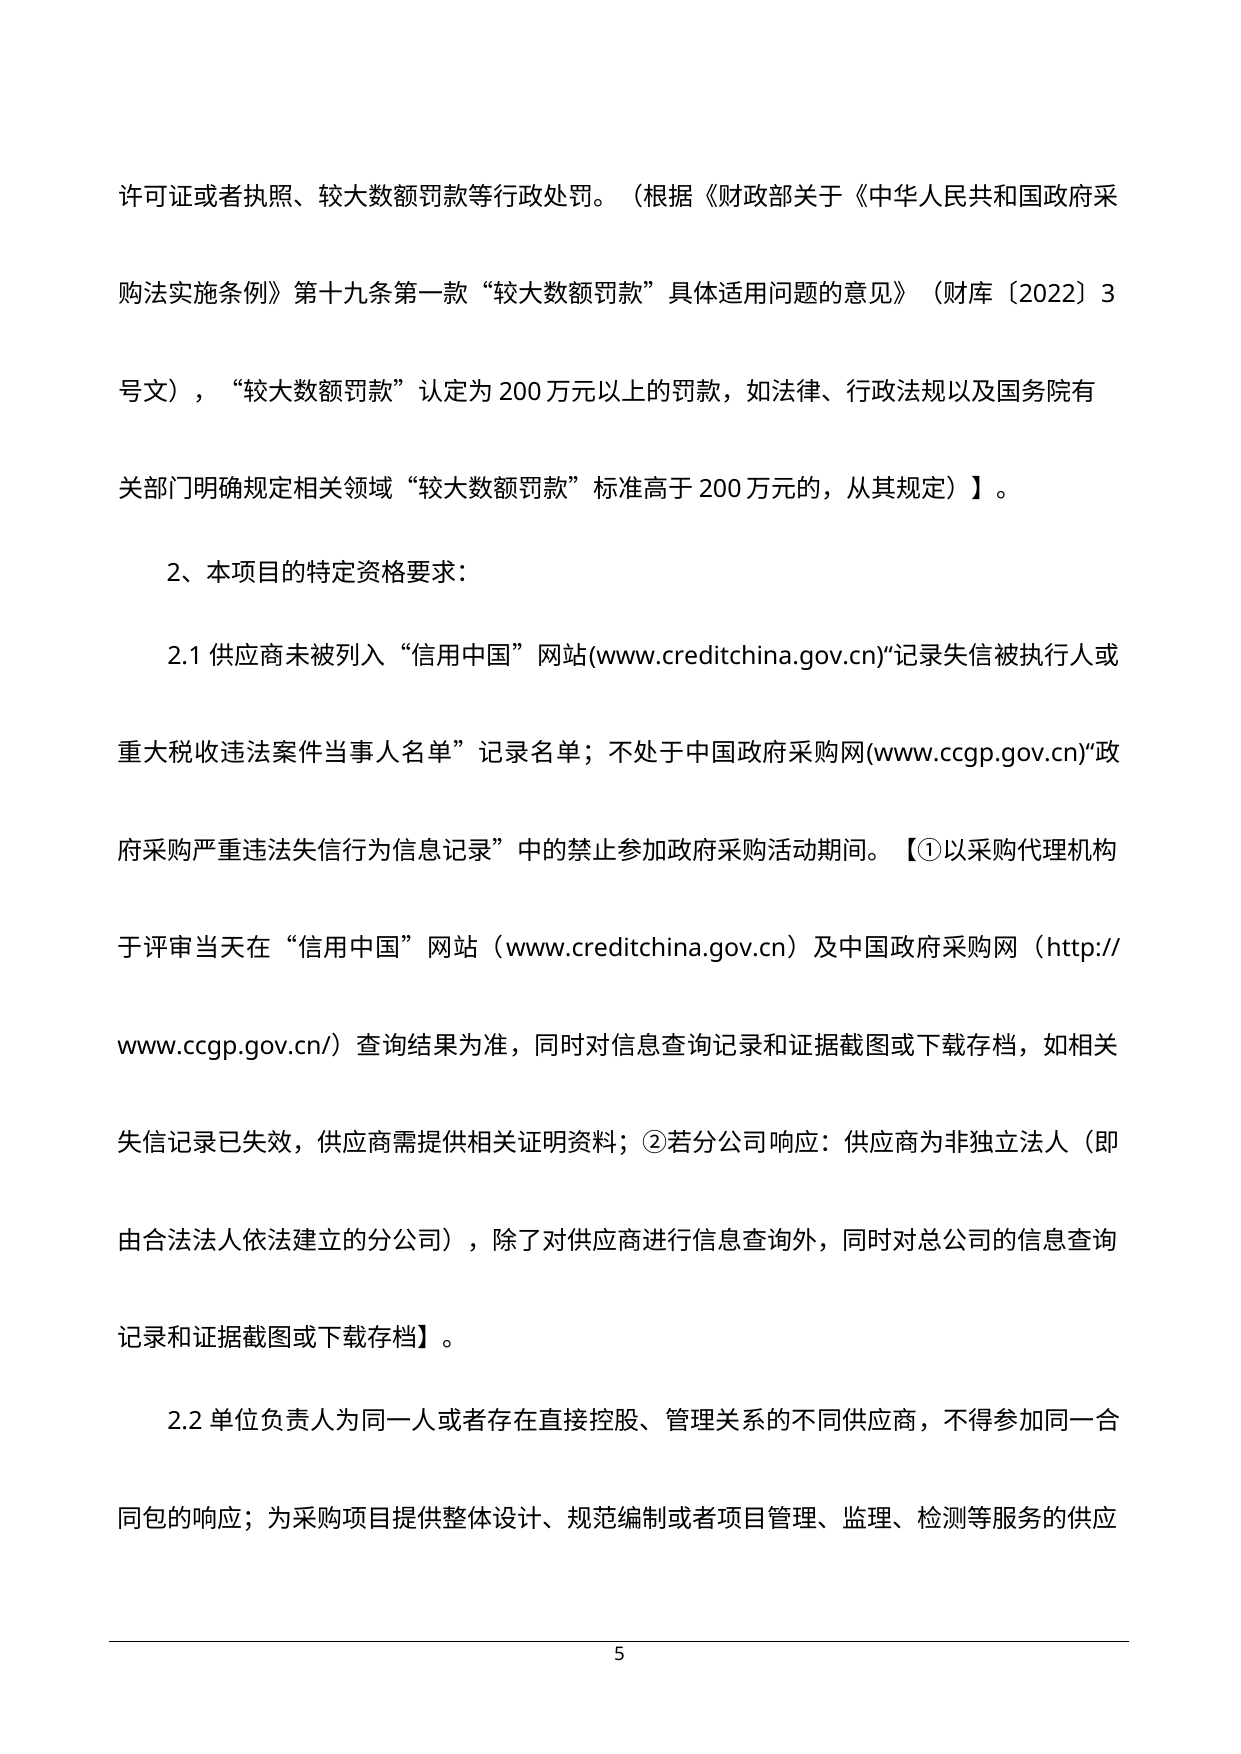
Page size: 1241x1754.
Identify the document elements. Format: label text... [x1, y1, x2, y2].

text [117, 1386, 1120, 1549]
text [118, 162, 1120, 519]
text 2.1 供应商未被列入“信用中国”网站(www.creditchina.gov.cn)“记录失信被执行人或重大税收违法案件当事人名单”记录名单；不处于中国政府采购网(www.ccgp.gov.cn)“政府采购严重违法失信行为信息记录”中的禁止参加政府采购活动期间。【①以采购代理机构于评审当天在“信用中国”网站（www.creditchina.gov.cn）及中国政府采购网（http://www.ccgp.gov.cn/）查询结果为准，同时对信息查询记录和证据截图或下载存档，如相关失信记录已失效，供应商需提供相关证明资料；②若分公司响应：供应商为非独立法人（即由合法法人依法建立的分公司），除了对供应商进行信息查询外，同时对总公司的信息查询记录和证据截图或下载存档】。 [117, 621, 1120, 1368]
text 2、本项目的特定资格要求： [118, 538, 1120, 603]
